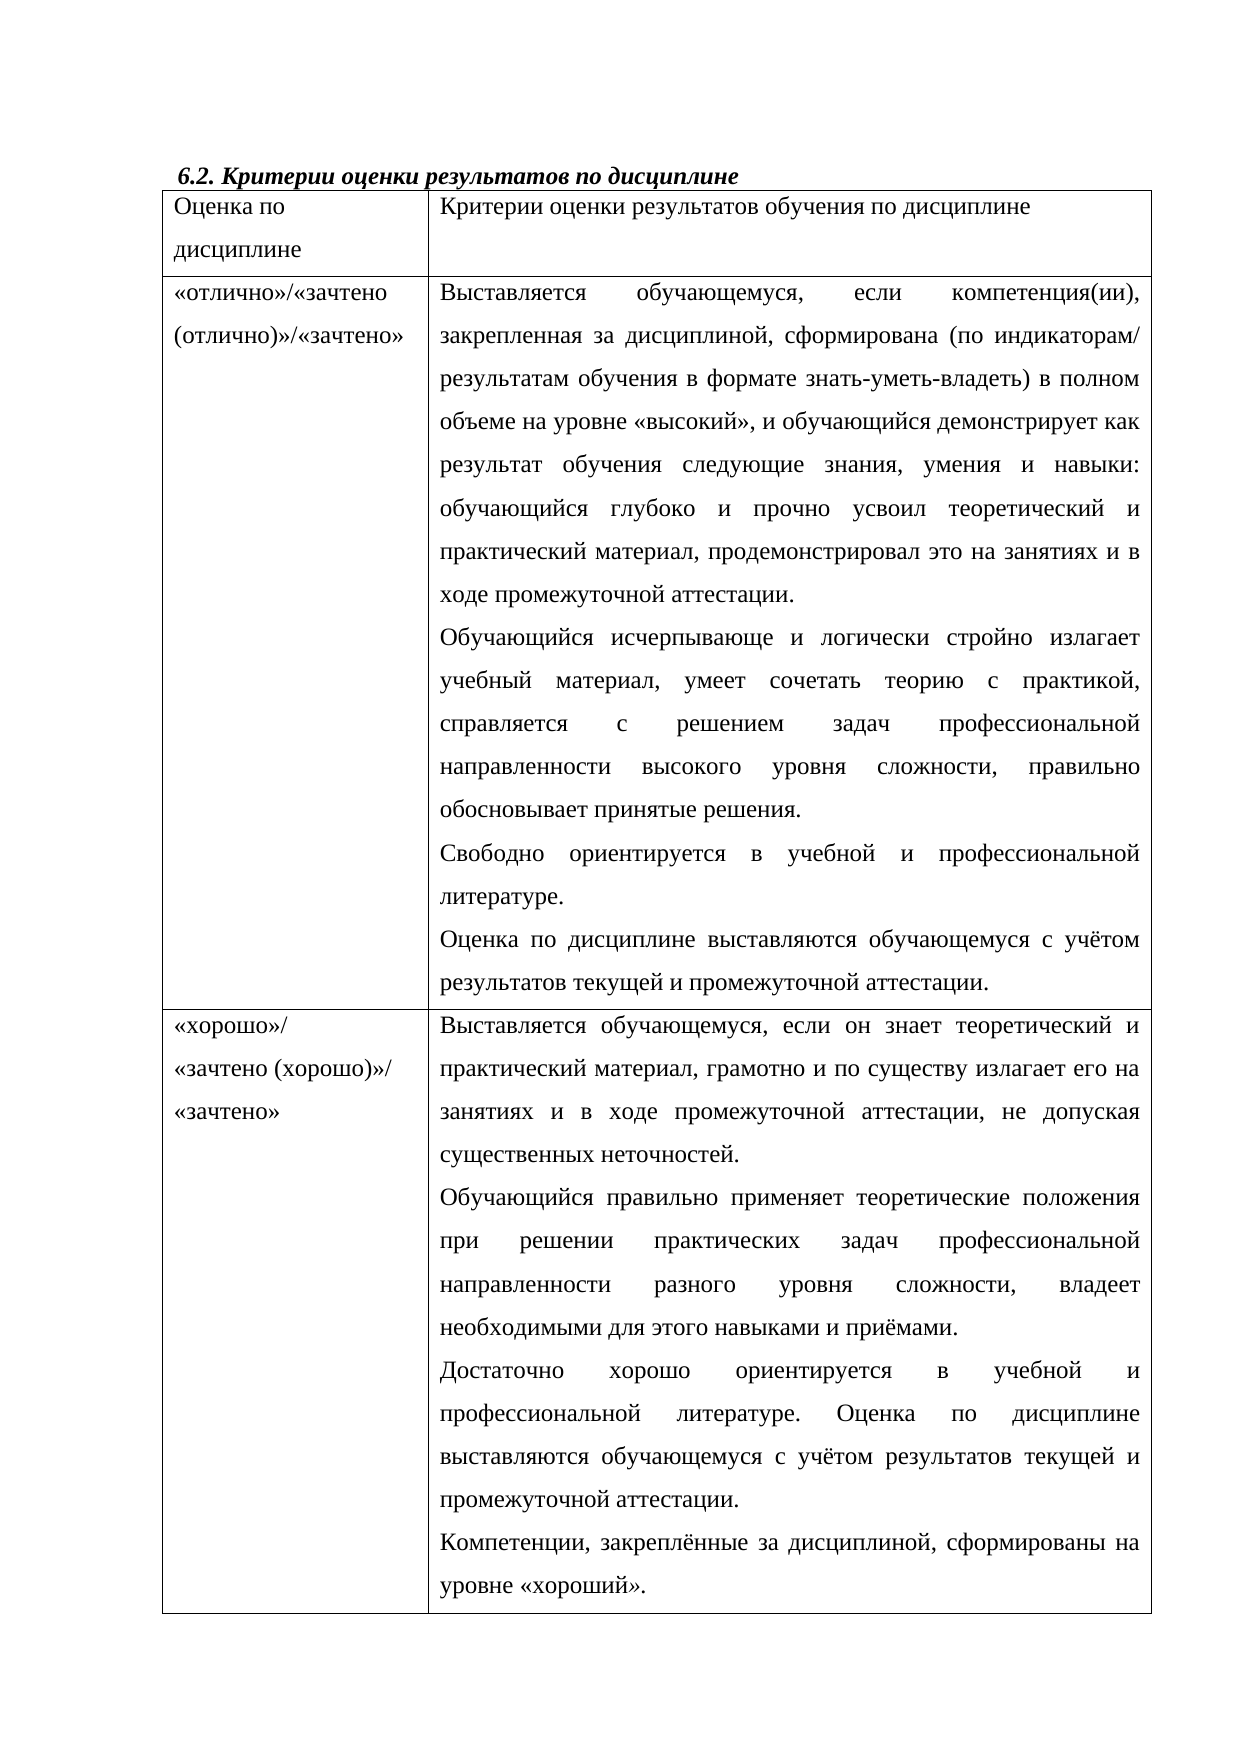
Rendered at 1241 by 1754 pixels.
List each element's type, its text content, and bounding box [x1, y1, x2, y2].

text 6.2. Критерии оценки результатов по дисциплине [177, 161, 1152, 190]
table_header Оценка по дисциплине [163, 191, 428, 276]
table_cell Выставляется обучающемуся, если компетенция(ии), закрепленная за дисциплиной, сформирована (по индикаторам/ результатам обучения в формате знать-уметь-владеть) в полном объеме на уровне «высокий», и обучающийся демонстрирует как результат обучения следующие знания, умения и навыки: обучающийся глубоко и прочно усвоил теоретический и практический материал, продемонстрировал это на занятиях и в ходе промежуточной аттестации. Обучающийся исчерпывающе и логически стройно излагает учебный материал, умеет сочетать теорию с практикой, справляется с решением задач профессиональной направленности высокого уровня сложности, правильно обосновывает принятые решения. Свободно ориентируется в учебной и профессиональной литературе. Оценка по дисциплине выставляются обучающемуся с учётом результатов текущей и промежуточной аттестации. [429, 277, 1151, 1009]
table_header Критерии оценки результатов обучения по дисциплине [429, 191, 1151, 276]
table_cell «отлично»/«зачтено (отлично)»/«зачтено» [163, 277, 428, 1009]
table_cell Выставляется обучающемуся, если он знает теоретический и практический материал, грамотно и по существу излагает его на занятиях и в ходе промежуточной аттестации, не допуская существенных неточностей. Обучающийся правильно применяет теоретические положения при решении практических задач профессиональной направленности разного уровня сложности, владеет необходимыми для этого навыками и приёмами. Достаточно хорошо ориентируется в учебной и профессиональной литературе. Оценка по дисциплине выставляются обучающемуся с учётом результатов текущей и промежуточной аттестации. Компетенции, закреплённые за дисциплиной, сформированы на уровне «хороший». [429, 1010, 1151, 1612]
table_cell «хорошо»/ «зачтено (хорошо)»/ «зачтено» [163, 1010, 428, 1612]
